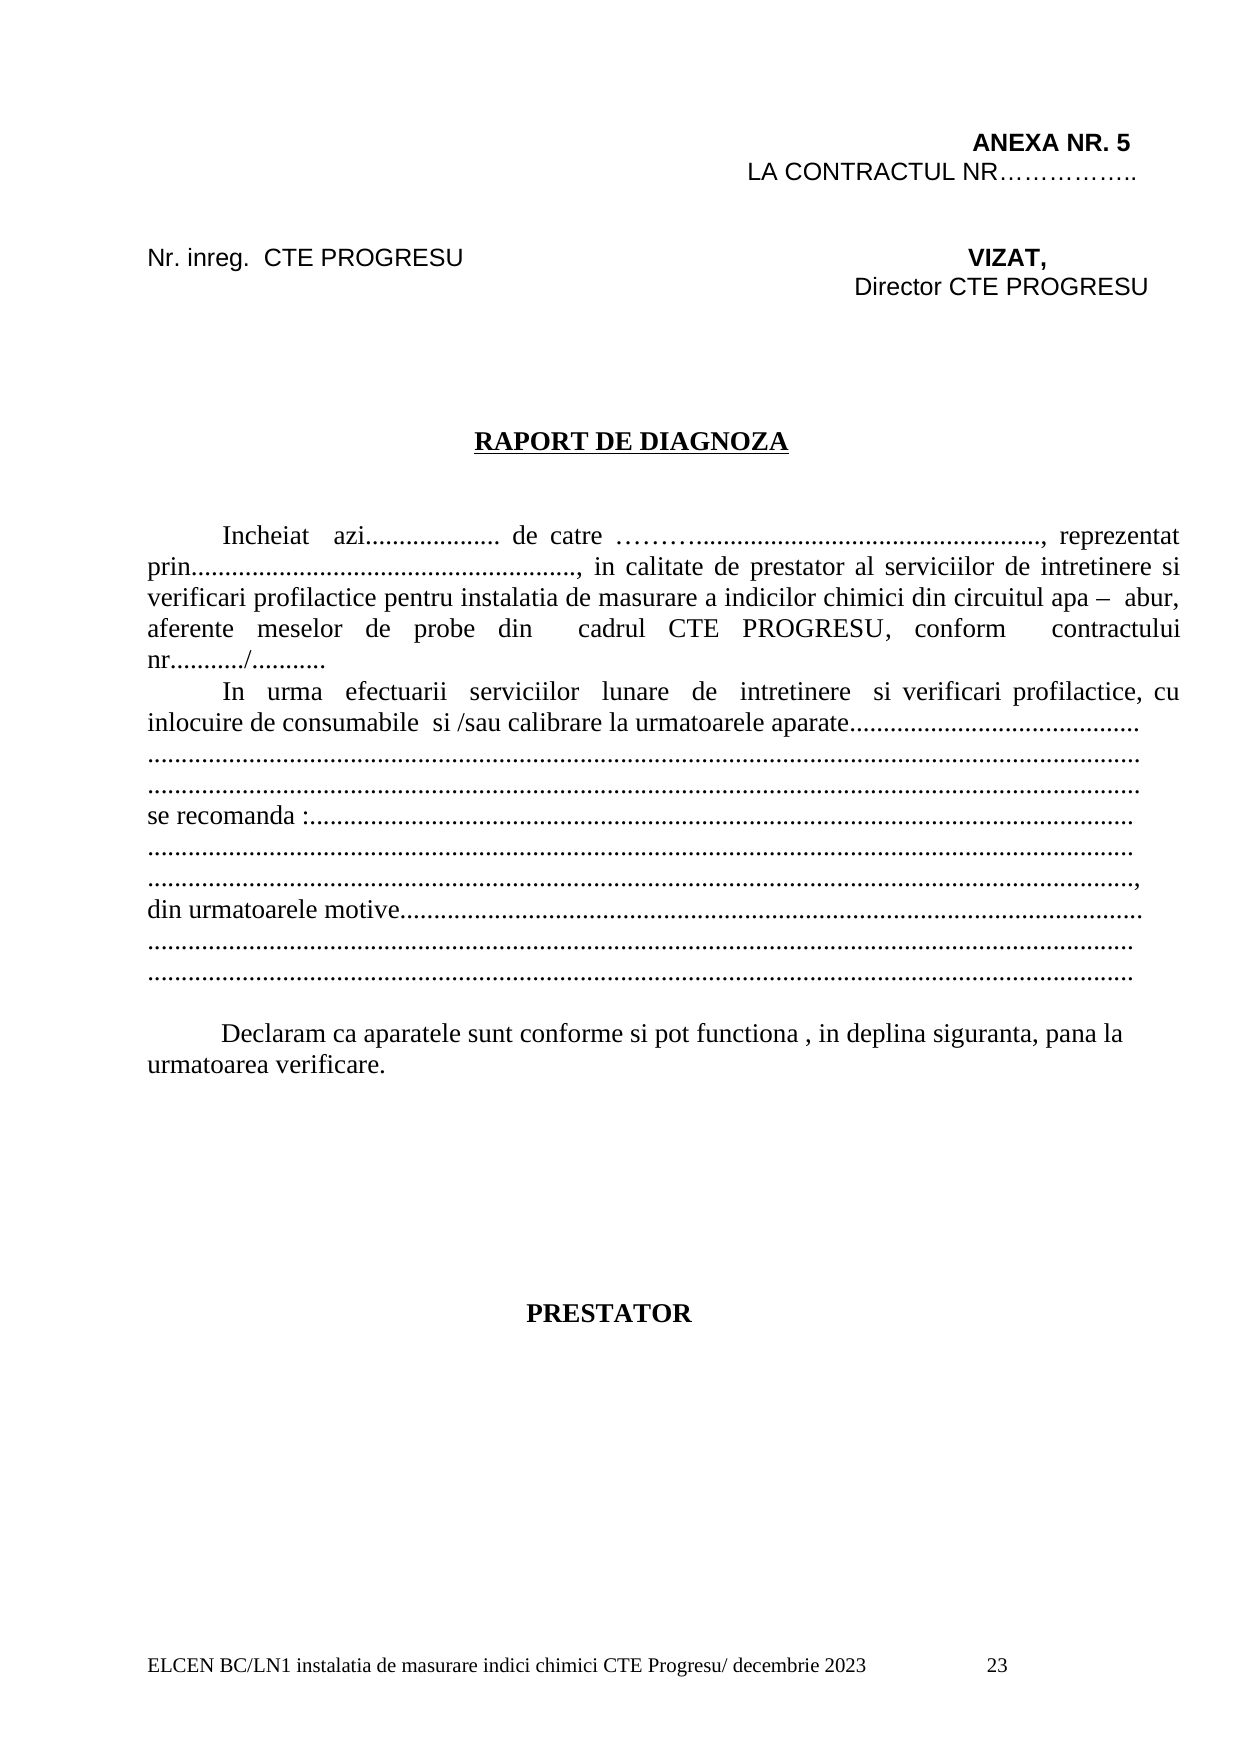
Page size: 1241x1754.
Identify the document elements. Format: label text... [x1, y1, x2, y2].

text LA CONTRACTUL NR…………….. [147, 157, 1181, 186]
text .................................................................................................................................................. [147, 955, 1181, 986]
text In urma efectuarii serviciilor lunare de intretinere si verificari profilactice, cu inlocuire de consumabile si /sau calibrare la urmatoarele aparate........................................... [147, 675, 1181, 737]
text se recomanda :.......................................................................................................................... [147, 799, 1181, 830]
text ................................................................................................................................................... [147, 768, 1181, 799]
text PRESTATOR [147, 1298, 1181, 1329]
text Declaram ca aparatele sunt conforme si pot functiona , in deplina siguranta, pana la urmatoarea verificare. [147, 1017, 1181, 1079]
text Director CTE PROGRESU [147, 272, 1181, 301]
text RAPORT DE DIAGNOZA [147, 426, 1181, 457]
text ANEXA NR. 5 [897, 128, 1181, 157]
text ................................................................................................................................................... [147, 737, 1181, 768]
text .................................................................................................................................................. [147, 924, 1181, 955]
text .................................................................................................................................................., din urmatoarele motive.............................................................................................................. [147, 862, 1181, 924]
text Incheiat azi.................... de catre ………..................................................., reprezentat prin........................................................., in calitate de prestator al serviciilor de intretinere si verificari profilactice pentru instalatia de masurare a indicilor chimici din circuitul apa – abur, aferente meselor de probe din cadrul CTE PROGRESU, conform contractului nr.........../........... [147, 519, 1181, 675]
text .................................................................................................................................................. [147, 830, 1181, 862]
text Nr. inreg. CTE PROGRESU VIZAT, [147, 243, 1181, 272]
